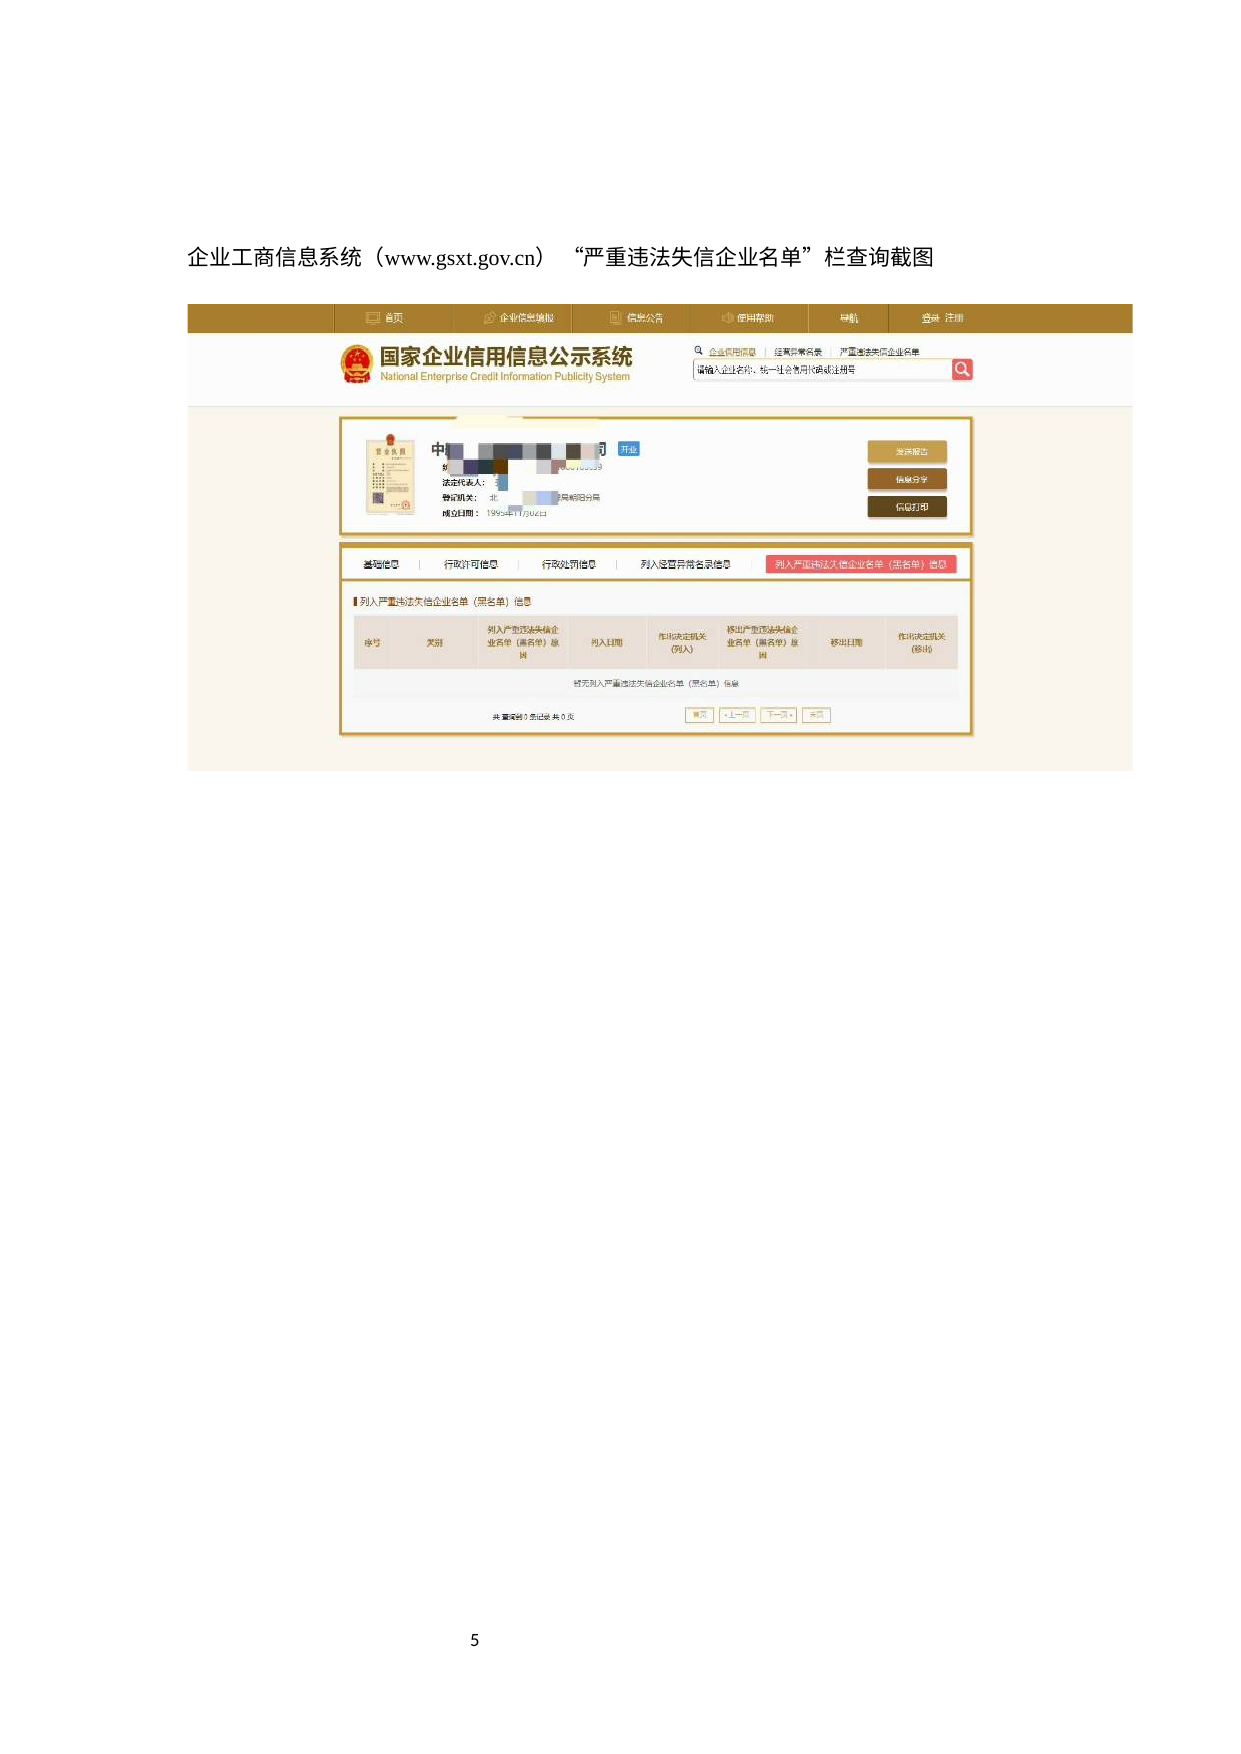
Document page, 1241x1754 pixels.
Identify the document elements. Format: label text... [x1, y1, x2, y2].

text 企业工商信息系统（www.gsxt.gov.cn） “严重违法失信企业名单”栏查询截图 [187, 239, 1053, 272]
picture [187, 304, 1133, 771]
